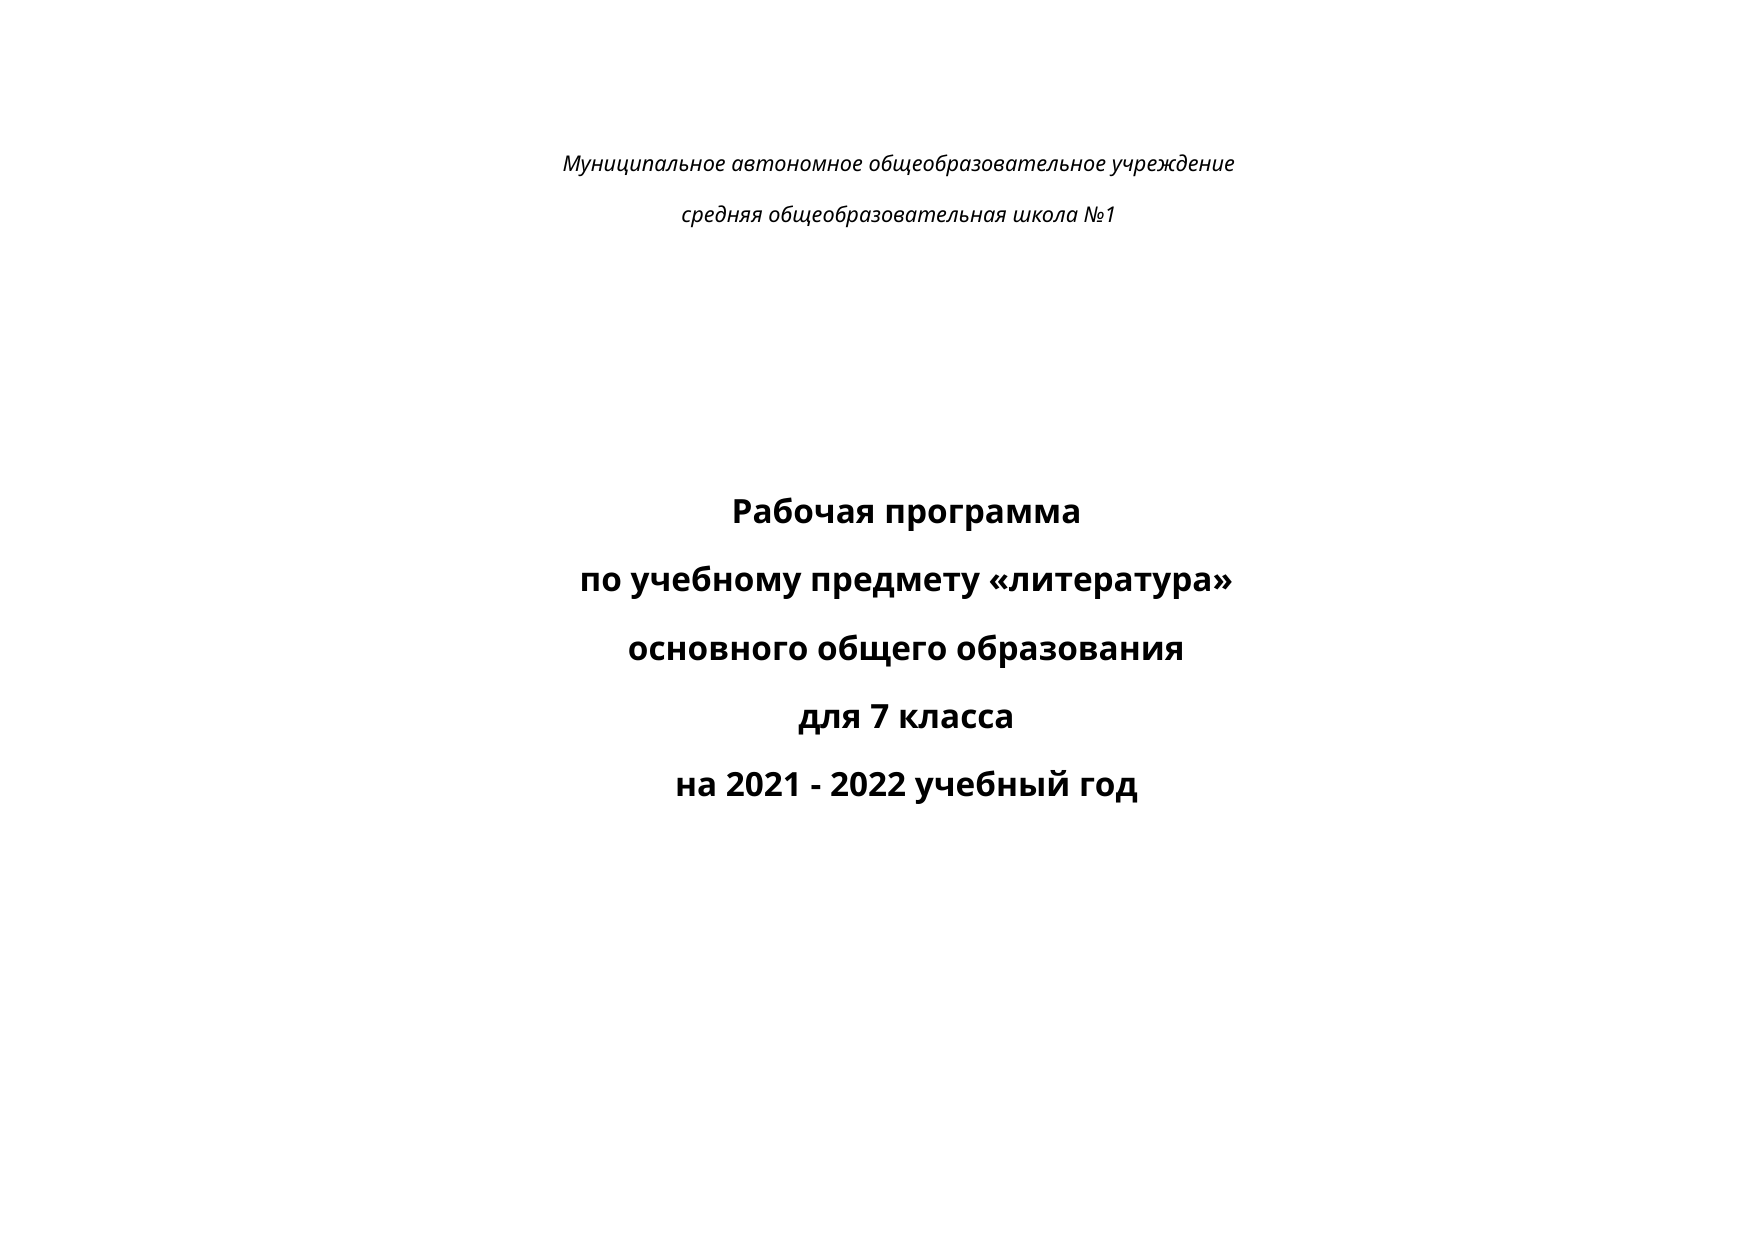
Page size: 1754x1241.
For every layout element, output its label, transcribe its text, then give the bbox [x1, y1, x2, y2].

text на 2021 - 2022 учебный год [123, 761, 1689, 806]
text для 7 класса [123, 692, 1689, 738]
text Рабочая программа [123, 488, 1689, 533]
text основного общего образования [123, 624, 1689, 670]
text средняя общеобразовательная школа №1 [108, 199, 1689, 250]
text Муниципальное автономное общеобразовательное учреждение [108, 148, 1689, 199]
text по учебному предмету «литература» [123, 556, 1689, 602]
